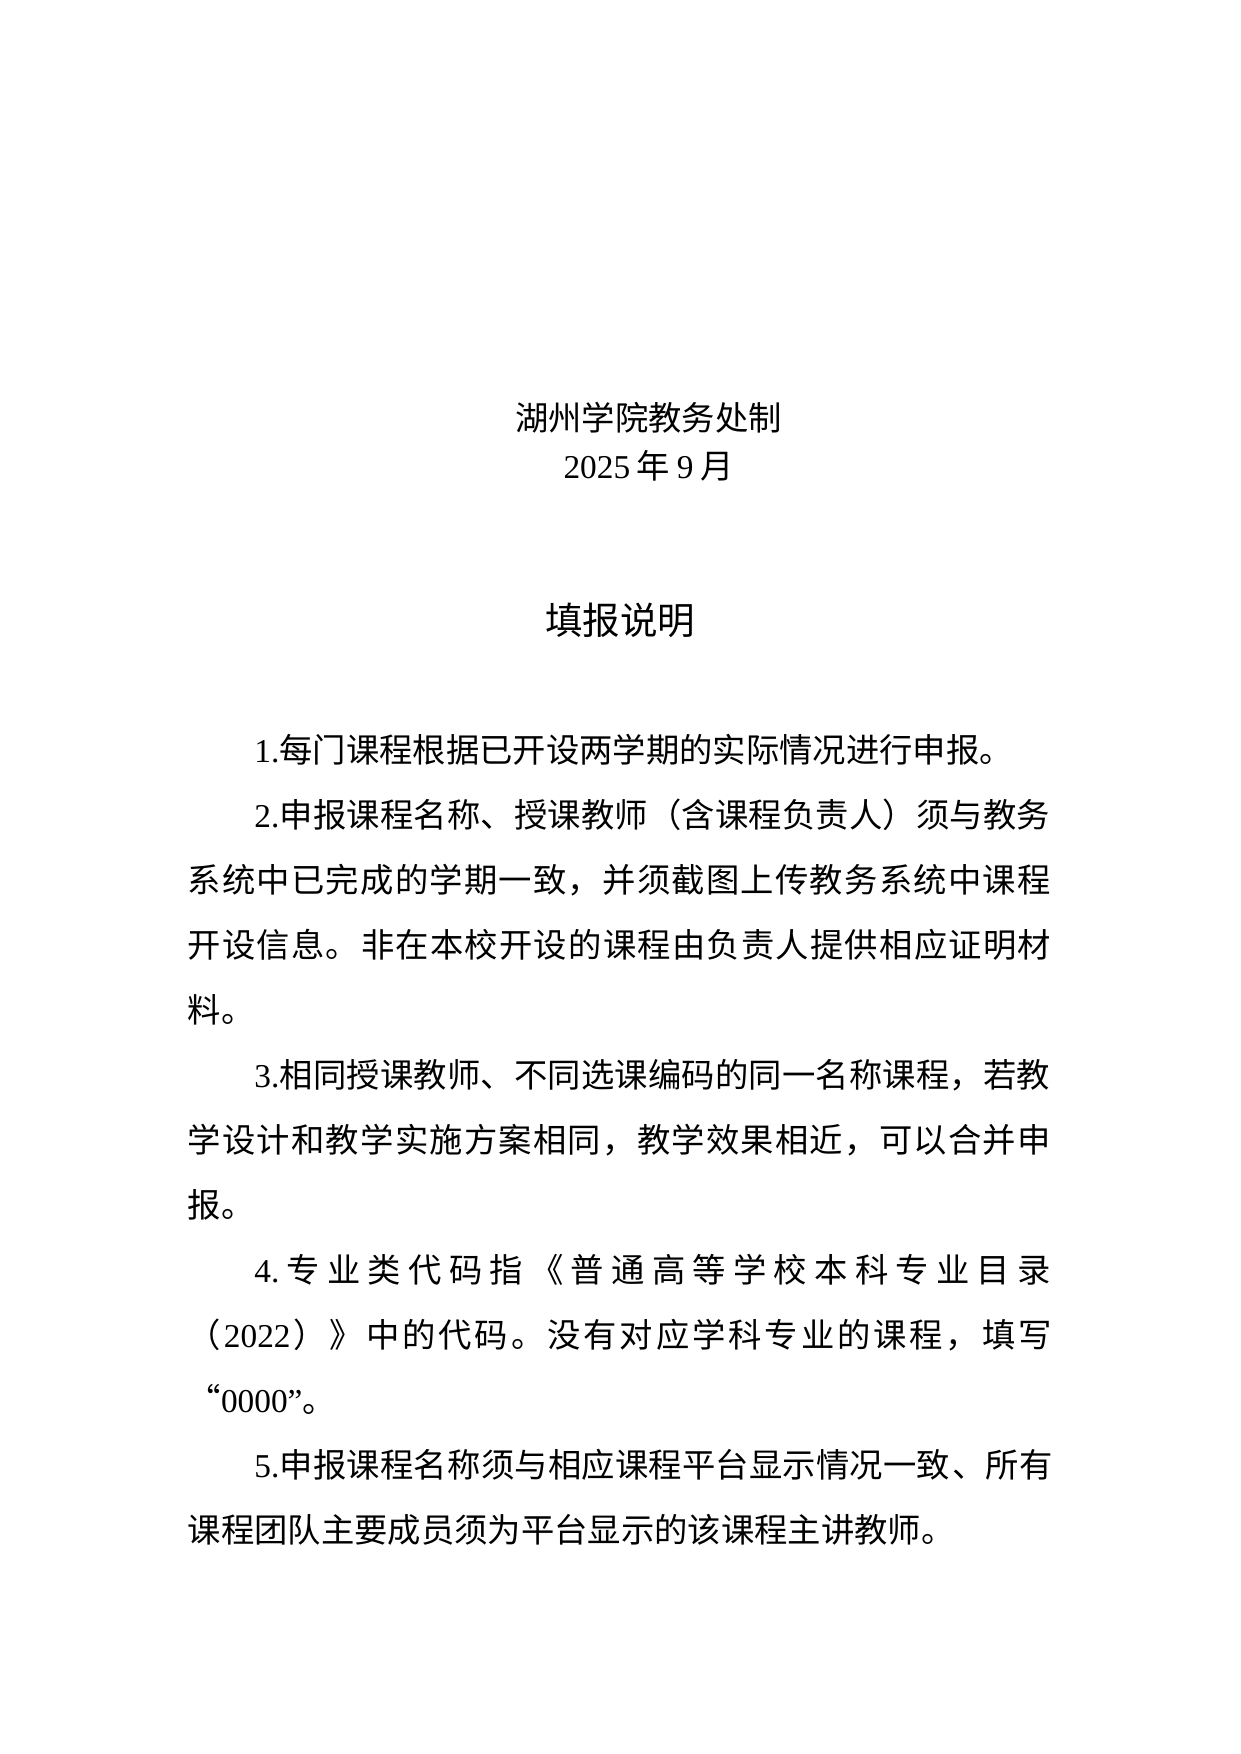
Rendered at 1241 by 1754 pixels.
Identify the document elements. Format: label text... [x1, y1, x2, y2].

text 3.相同授课教师、不同选课编码的同一名称课程，若教学设计和教学实施方案相同，教学效果相近，可以合并申报。 [187, 1041, 1053, 1236]
text 2.申报课程名称、授课教师（含课程负责人）须与教务系统中已完成的学期一致，并须截图上传教务系统中课程开设信息。非在本校开设的课程由负责人提供相应证明材料。 [187, 781, 1053, 1041]
text 1.每门课程根据已开设两学期的实际情况进行申报。 [187, 716, 1053, 781]
text 湖州学院教务处制 [187, 392, 1053, 440]
text 2025年9月 [187, 440, 1053, 488]
text 4.专业类代码指《普通高等学校本科专业目录（2022）》中的代码。没有对应学科专业的课程，填写“0000”。 [187, 1236, 1053, 1431]
text 填报说明 [187, 586, 1053, 651]
text 5.申报课程名称须与相应课程平台显示情况一致、所有课程团队主要成员须为平台显示的该课程主讲教师。 [187, 1431, 1053, 1561]
